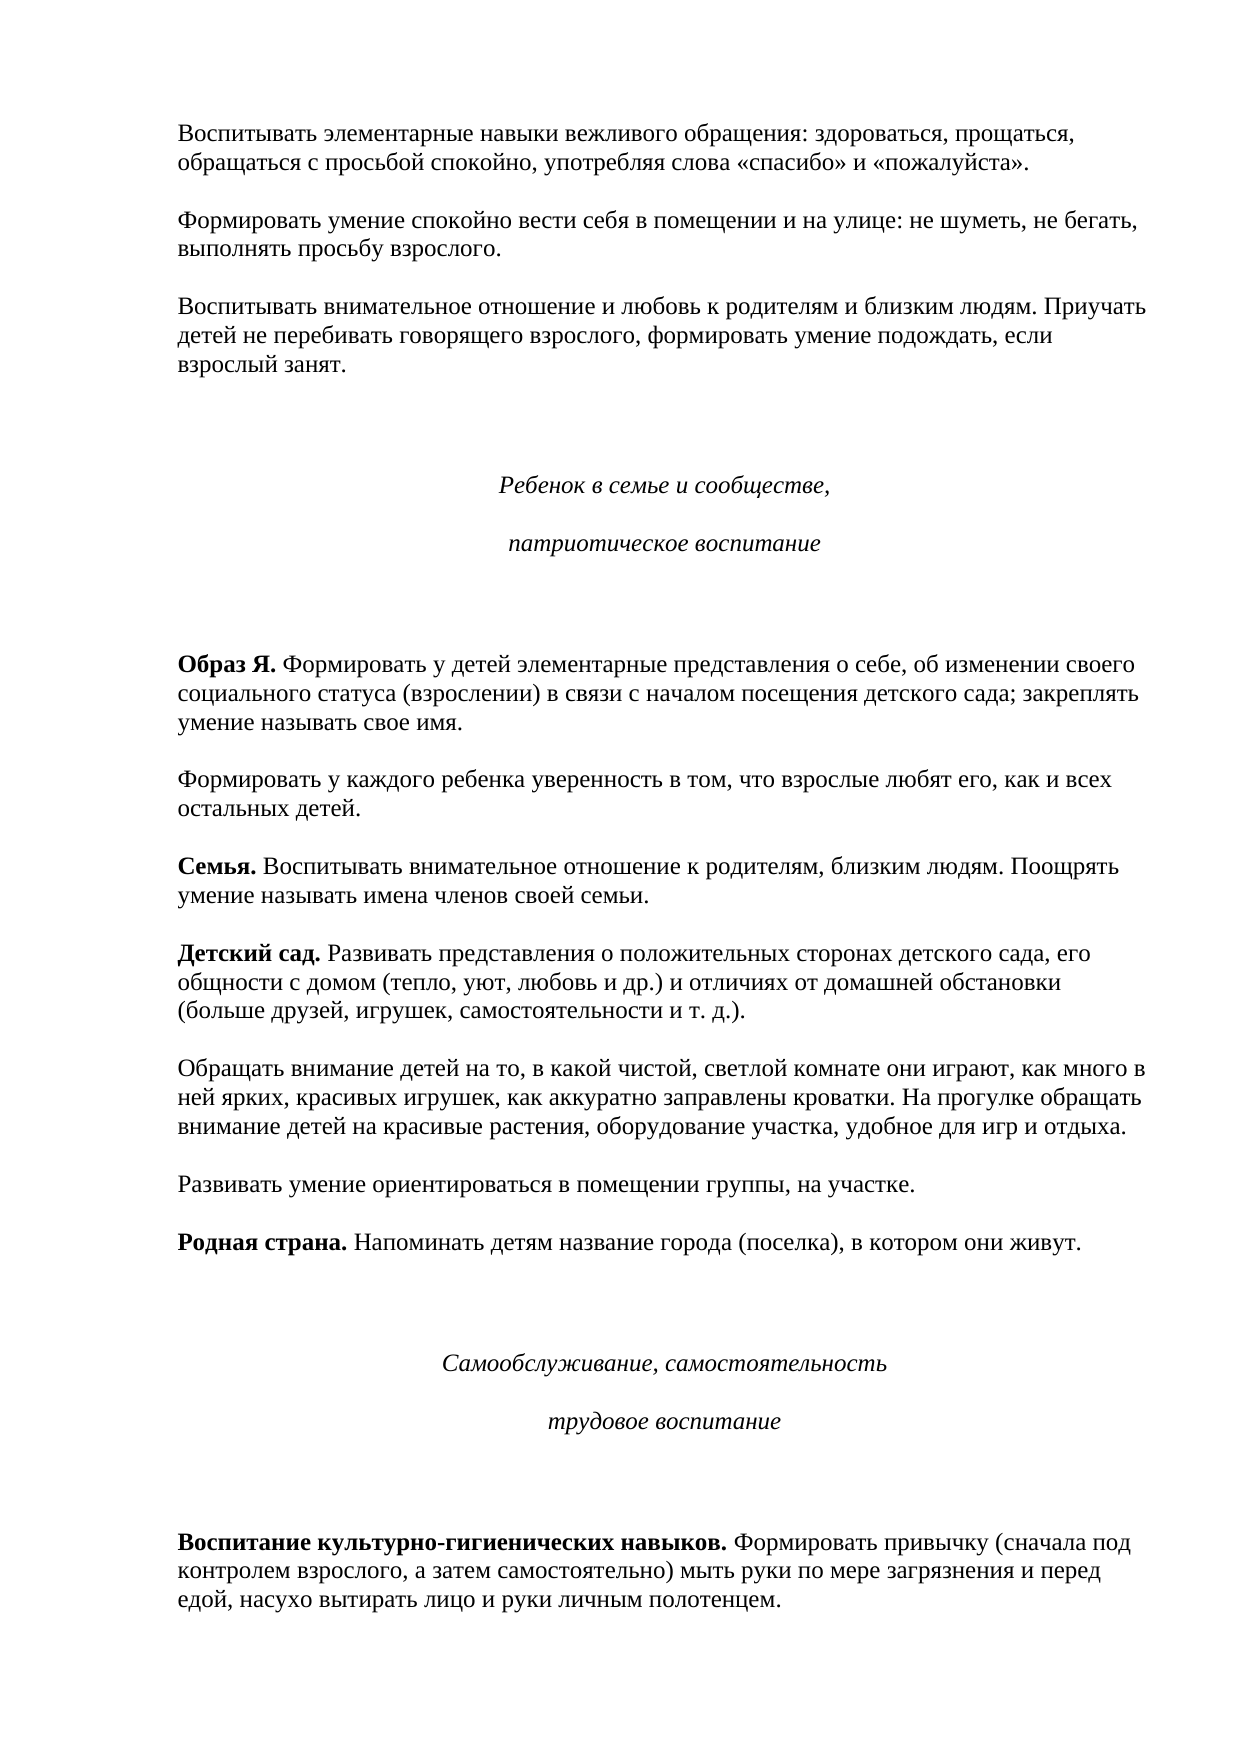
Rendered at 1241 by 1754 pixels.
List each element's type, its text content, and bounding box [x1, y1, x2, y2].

text трудовое воспитание [177, 1406, 1152, 1434]
text Воспитание культурно-гигиенических навыков. Формировать привычку (сначала под контролем взрослого, а затем самостоятельно) мыть руки по мере загрязнения и перед едой, насухо вытирать лицо и руки личным полотенцем. [177, 1527, 1152, 1613]
text патриотическое воспитание [177, 528, 1152, 557]
text Воспитывать элементарные навыки вежливого обращения: здороваться, прощаться, обращаться с просьбой спокойно, употребляя слова «спасибо» и «пожалуйста». [177, 118, 1152, 176]
text Образ Я. Формировать у детей элементарные представления о себе, об изменении своего социального статуса (взрослении) в связи с началом посещения детского сада; закреплять умение называть свое имя. [177, 649, 1152, 735]
text Родная страна. Напоминать детям название города (поселка), в котором они живут. [177, 1227, 1152, 1255]
text Воспитывать внимательное отношение и любовь к родителям и близким людям. Приучать детей не перебивать говорящего взрослого, формировать умение подождать, если взрослый занят. [177, 291, 1152, 378]
text Формировать у каждого ребенка уверенность в том, что взрослые любят его, как и всех остальных детей. [177, 764, 1152, 822]
text Детский сад. Развивать представления о положительных сторонах детского сада, его общности с домом (тепло, уют, любовь и др.) и отличиях от домашней обстановки (больше друзей, игрушек, самостоятельности и т. д.). [177, 938, 1152, 1024]
text Формировать умение спокойно вести себя в помещении и на улице: не шуметь, не бегать, выполнять просьбу взрослого. [177, 205, 1152, 262]
text Обращать внимание детей на то, в какой чистой, светлой комнате они играют, как много в ней ярких, красивых игрушек, как аккуратно заправлены кроватки. На прогулке обращать внимание детей на красивые растения, оборудование участка, удобное для игр и отдыха. [177, 1053, 1152, 1139]
text Самообслуживание, самостоятельность [177, 1348, 1152, 1377]
text Развивать умение ориентироваться в помещении группы, на участке. [177, 1169, 1152, 1197]
text Ребенок в семье и сообществе, [177, 470, 1152, 499]
text Семья. Воспитывать внимательное отношение к родителям, близким людям. Поощрять умение называть имена членов своей семьи. [177, 851, 1152, 909]
